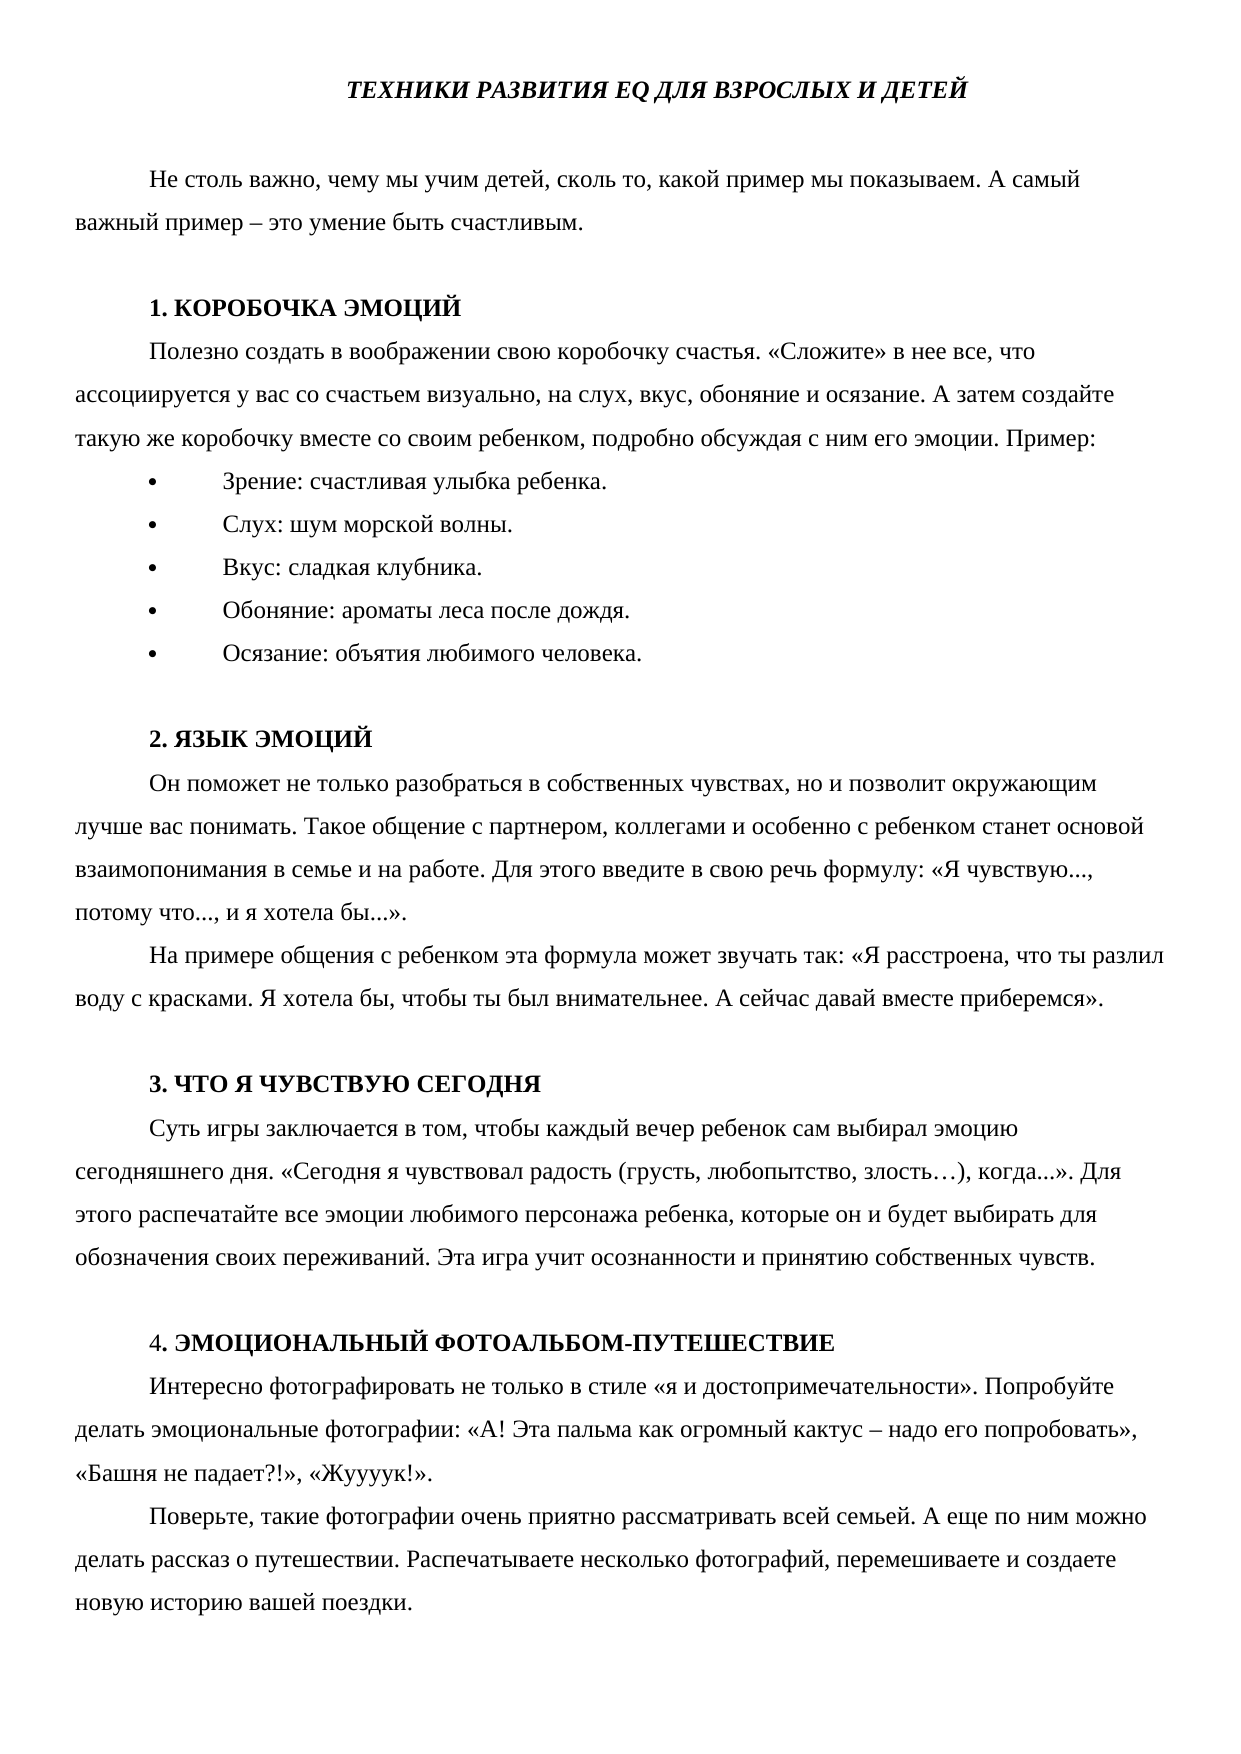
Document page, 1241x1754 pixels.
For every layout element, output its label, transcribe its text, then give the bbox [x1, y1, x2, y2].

list Зрение: счастливая улыбка ребенка. [75, 466, 1165, 494]
text Суть игры заключается в том, чтобы каждый вечер ребенок сам выбирал эмоцию сегодняшнего дня. «Сегодня я чувствовал радость (грусть, любопытство, злость…), когда...». Для этого распечатайте все эмоции любимого персонажа ребенка, которые он и будет выбирать для обозначения своих переживаний. Эта игра учит осознанности и принятию собственных чувств. [75, 1113, 1165, 1271]
subtitle 3. ЧТО Я ЧУВСТВУЮ СЕГОДНЯ [75, 1069, 1165, 1098]
text Полезно создать в воображении свою коробочку счастья. «Сложите» в нее все, что ассоциируется у вас со счастьем визуально, на слух, вкус, обоняние и осязание. А затем создайте такую же коробочку вместе со своим ребенком, подробно обсуждая с ним его эмоции. Пример: [75, 336, 1165, 451]
subtitle 1. КОРОБОЧКА ЭМОЦИЙ [75, 293, 1165, 322]
text Не столь важно, чему мы учим детей, сколь то, какой пример мы показываем. А самый важный пример – это умение быть счастливым. [75, 164, 1165, 236]
subtitle 2. ЯЗЫК ЭМОЦИЙ [75, 724, 1165, 753]
list Слух: шум морской волны. [75, 509, 1165, 538]
text На примере общения с ребенком эта формула может звучать так: «Я расстроена, что ты разлил воду с красками. Я хотела бы, чтобы ты был внимательнее. А сейчас давай вместе приберемся». [75, 940, 1165, 1012]
list Обоняние: ароматы леса после дождя. [75, 595, 1165, 624]
text Он поможет не только разобраться в собственных чувствах, но и позволит окружающим лучше вас понимать. Такое общение с партнером, коллегами и особенно с ребенком станет основой взаимопонимания в семье и на работе. Для этого введите в свою речь формулу: «Я чувствую..., потому что..., и я хотела бы...». [75, 768, 1165, 926]
subtitle ТЕХНИКИ РАЗВИТИЯ EQ ДЛЯ ВЗРОСЛЫХ И ДЕТЕЙ [75, 75, 1165, 104]
text Интересно фотографировать не только в стиле «я и достопримечательности». Попробуйте делать эмоциональные фотографии: «А! Эта пальма как огромный кактус – надо его попробовать», «Башня не падает?!», «Жуууук!». [75, 1371, 1165, 1486]
list Осязание: объятия любимого человека. [75, 638, 1165, 667]
list Вкус: сладкая клубника. [75, 552, 1165, 581]
text Поверьте, такие фотографии очень приятно рассматривать всей семьей. А еще по ним можно делать рассказ о путешествии. Распечатываете несколько фотографий, перемешиваете и создаете новую историю вашей поездки. [75, 1501, 1165, 1616]
subtitle 4. ЭМОЦИОНАЛЬНЫЙ ФОТОАЛЬБОМ-ПУТЕШЕСТВИЕ [75, 1328, 1165, 1357]
